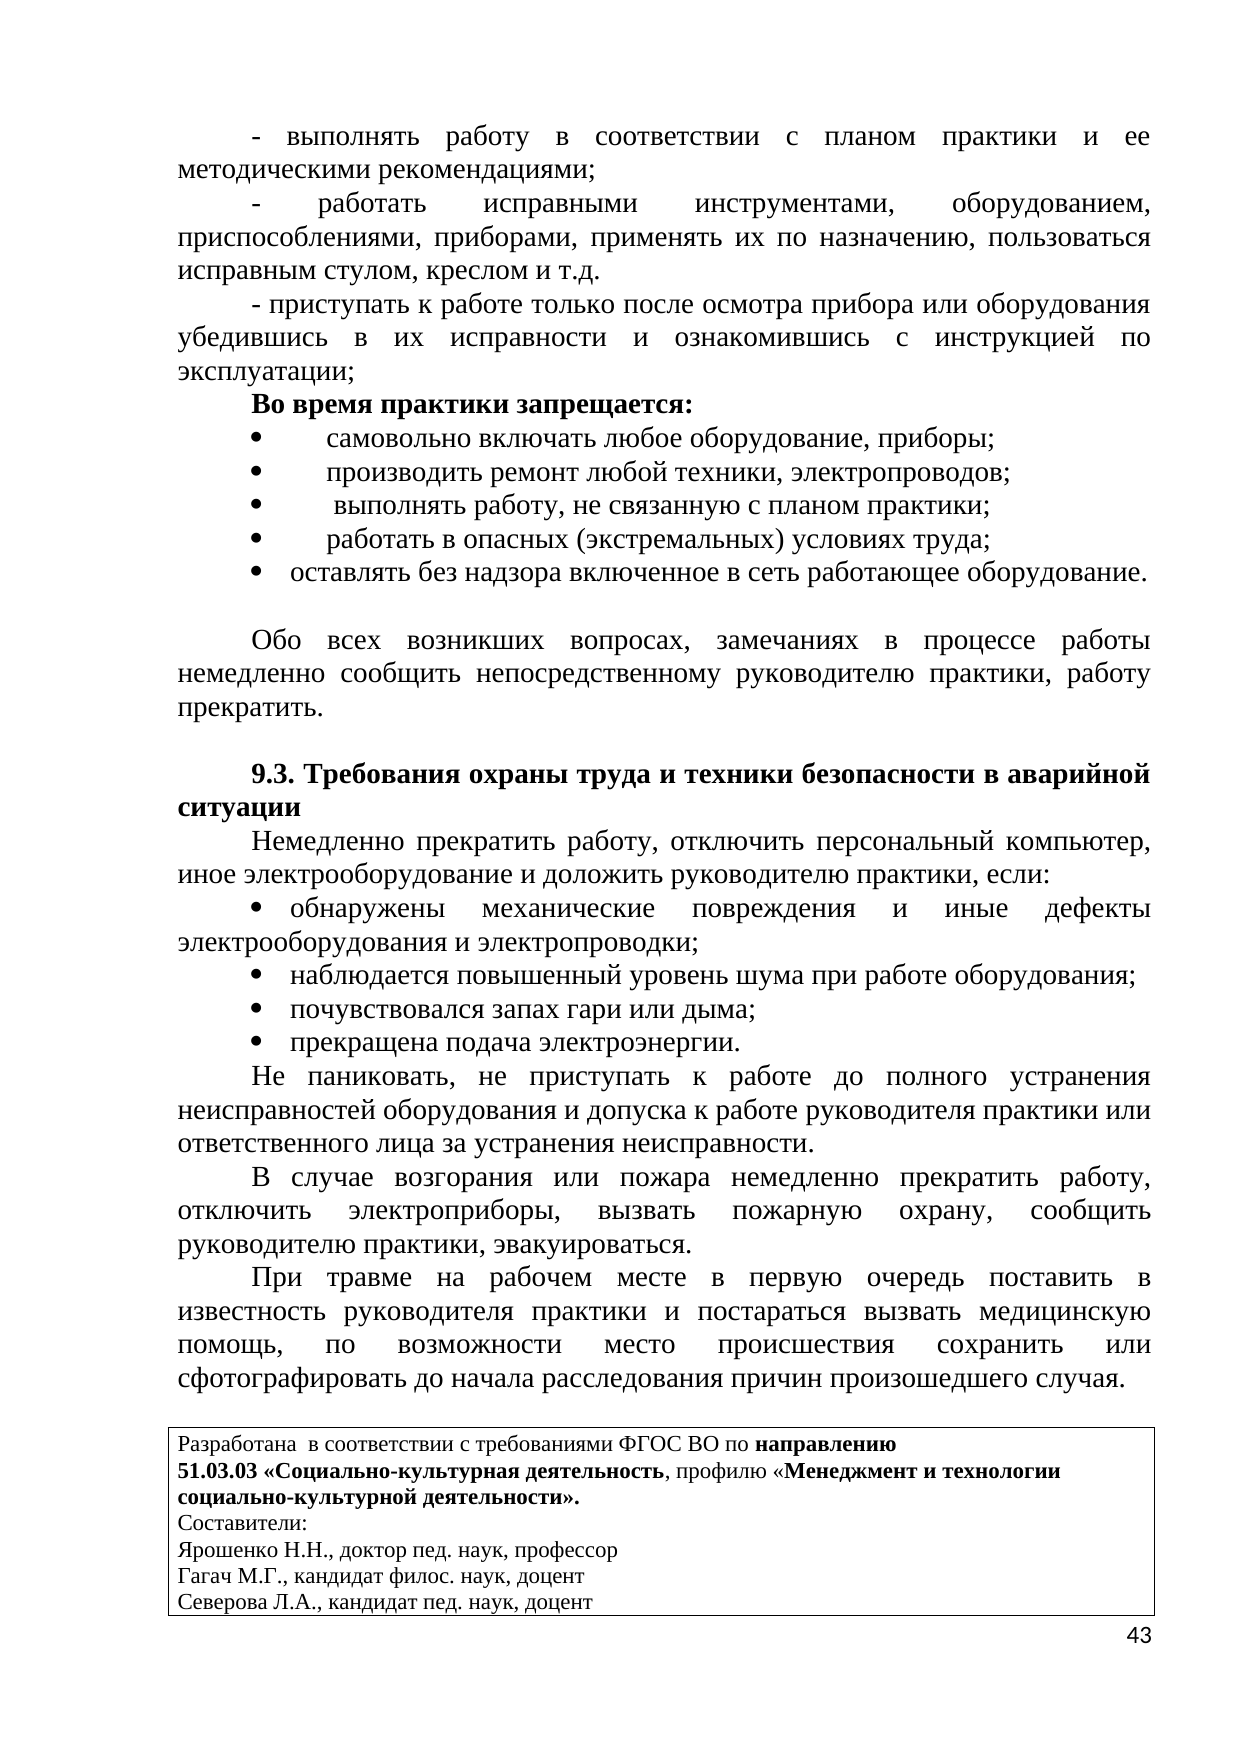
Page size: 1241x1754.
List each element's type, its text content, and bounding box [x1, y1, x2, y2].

text 51.03.03 «Социально-культурная деятельность, профилю «Менеджмент и технологии социально-культурной деятельности». [177, 1457, 1152, 1509]
text - выполнять работу в соответствии с планом практики и ее методическими рекомендациями; [177, 118, 1152, 185]
list работать в опасных (экстремальных) условиях труда; [177, 521, 1152, 554]
list оставлять без надзора включенное в сеть работающее оборудование. [177, 554, 1152, 588]
text Составители: [177, 1509, 1152, 1536]
text При травме на рабочем месте в первую очередь поставить в известность руководителя практики и постараться вызвать медицинскую помощь, по возможности место происшествия сохранить или сфотографировать до начала расследования причин произошедшего случая. [177, 1259, 1152, 1394]
list производить ремонт любой техники, электропроводов; [177, 454, 1152, 487]
list почувствовался запах гари или дыма; [177, 991, 1152, 1024]
list выполнять работу, не связанную с планом практики; [177, 487, 1152, 521]
text - работать исправными инструментами, оборудованием, приспособлениями, приборами, применять их по назначению, пользоваться исправным стулом, креслом и т.д. [177, 185, 1152, 286]
text 9.3. Требования охраны труда и техники безопасности в аварийной ситуации [177, 756, 1152, 823]
text Северова Л.А., кандидат пед. наук, доцент [169, 1585, 1154, 1615]
text Ярошенко Н.Н., доктор пед. наук, профессор [177, 1536, 1152, 1562]
text Во время практики запрещается: [177, 386, 1152, 420]
text Немедленно прекратить работу, отключить персональный компьютер, иное электрооборудование и доложить руководителю практики, если: [177, 823, 1152, 890]
text Обо всех возникших вопросах, замечаниях в процессе работы немедленно сообщить непосредственному руководителю практики, работу прекратить. [177, 622, 1152, 722]
text - приступать к работе только после осмотра прибора или оборудования убедившись в их исправности и ознакомившись с инструкцией по эксплуатации; [177, 286, 1152, 386]
list самовольно включать любое оборудование, приборы; [177, 420, 1152, 454]
list прекращена подача электроэнергии. [177, 1024, 1152, 1058]
list обнаружены механические повреждения и иные дефекты электрооборудования и электропроводки; [177, 890, 1152, 957]
text В случае возгорания или пожара немедленно прекратить работу, отключить электроприборы, вызвать пожарную охрану, сообщить руководителю практики, эвакуироваться. [177, 1159, 1152, 1259]
text Не паниковать, не приступать к работе до полного устранения неисправностей оборудования и допуска к работе руководителя практики или ответственного лица за устранения неисправности. [177, 1058, 1152, 1159]
text Гагач М.Г., кандидат филос. наук, доцент [177, 1562, 1152, 1585]
list наблюдается повышенный уровень шума при работе оборудования; [177, 957, 1152, 991]
text Разработана в соответствии с требованиями ФГОС ВО по направлению [169, 1428, 1154, 1457]
